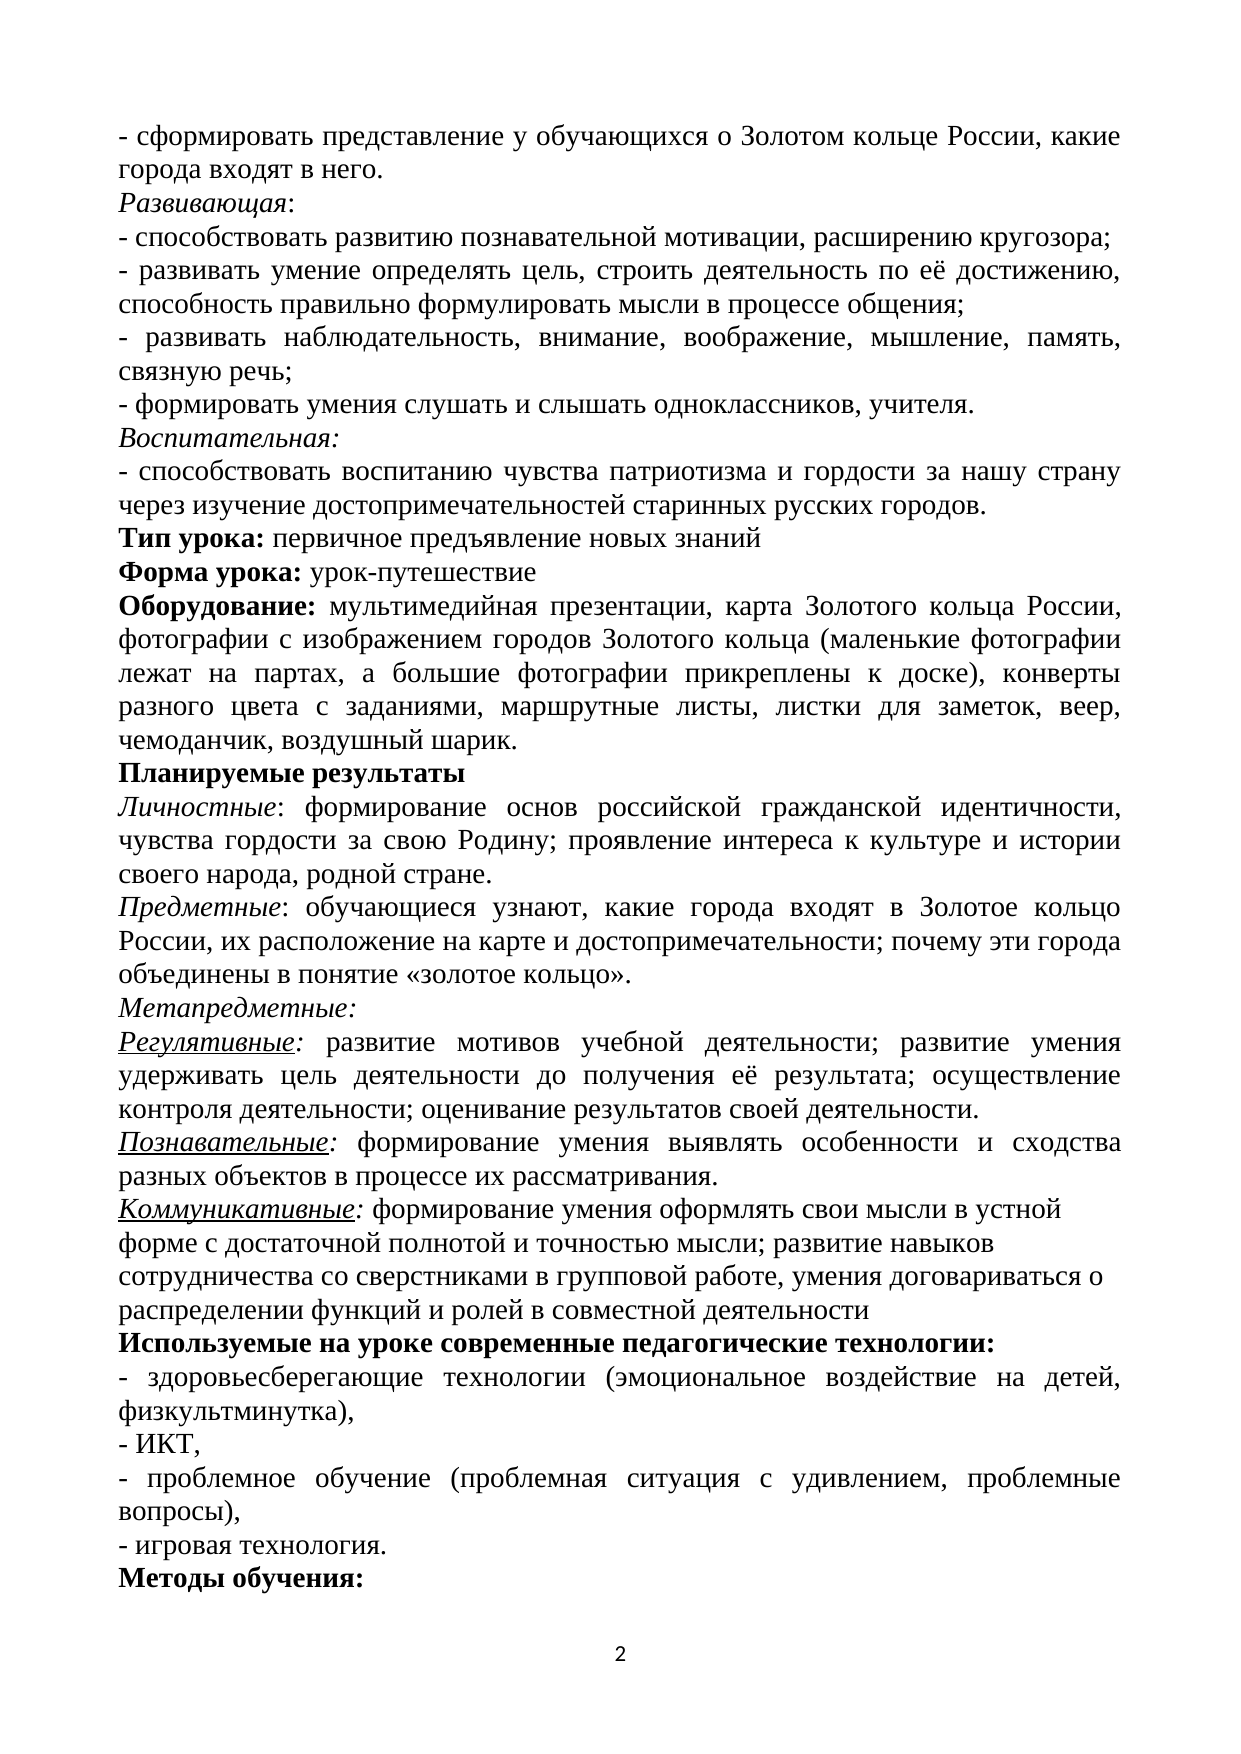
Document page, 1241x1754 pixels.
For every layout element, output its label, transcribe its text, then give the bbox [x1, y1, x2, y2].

text - ИКТ, [118, 1426, 1122, 1460]
text Планируемые результаты [118, 755, 1122, 789]
text - способствовать развитию познавательной мотивации, расширению кругозора; [118, 219, 1122, 252]
text Оборудование: мультимедийная презентации, карта Золотого кольца России, фотографии с изображением городов Золотого кольца (маленькие фотографии лежат на партах, а большие фотографии прикреплены к доске), конверты разного цвета с заданиями, маршрутные листы, листки для заметок, веер, чемоданчик, воздушный шарик. [118, 588, 1122, 755]
text Методы обучения: [118, 1560, 1122, 1594]
text - развивать наблюдательность, внимание, воображение, мышление, память, связную речь; [118, 319, 1122, 386]
text Регулятивные: развитие мотивов учебной деятельности; развитие умения удерживать цель деятельности до получения её результата; осуществление контроля деятельности; оценивание результатов своей деятельности. [118, 1024, 1122, 1124]
text Воспитательная: [118, 420, 1122, 453]
text Развивающая: [118, 185, 1122, 219]
text Коммуникативные: формирование умения оформлять свои мысли в устной форме с достаточной полнотой и точностью мысли; развитие навыков сотрудничества со сверстниками в групповой работе, умения договариваться о распределении функций и ролей в совместной деятельности [118, 1191, 1122, 1326]
text Метапредметные: [118, 990, 1122, 1024]
text - игровая технология. [118, 1527, 1122, 1560]
text - формировать умения слушать и слышать одноклассников, учителя. [118, 386, 1122, 420]
text Форма урока: урок-путешествие [118, 554, 1122, 588]
text Познавательные: формирование умения выявлять особенности и сходства разных объектов в процессе их рассматривания. [118, 1124, 1122, 1191]
text - сформировать представление у обучающихся о Золотом кольце России, какие города входят в него. [118, 118, 1122, 185]
text Предметные: обучающиеся узнают, какие города входят в Золотое кольцо России, их расположение на карте и достопримечательности; почему эти города объединены в понятие «золотое кольцо». [118, 889, 1122, 990]
text - проблемное обучение (проблемная ситуация с удивлением, проблемные вопросы), [118, 1460, 1122, 1527]
text Используемые на уроке современные педагогические технологии: [118, 1326, 1122, 1359]
text - здоровьесберегающие технологии (эмоциональное воздействие на детей, физкультминутка), [118, 1359, 1122, 1426]
text - развивать умение определять цель, строить деятельность по её достижению, способность правильно формулировать мысли в процессе общения; [118, 252, 1122, 319]
text Личностные: формирование основ российской гражданской идентичности, чувства гордости за свою Родину; проявление интереса к культуре и истории своего народа, родной стране. [118, 789, 1122, 889]
text - способствовать воспитанию чувства патриотизма и гордости за нашу страну через изучение достопримечательностей старинных русских городов. [118, 453, 1122, 521]
text Тип урока: первичное предъявление новых знаний [118, 521, 1122, 554]
